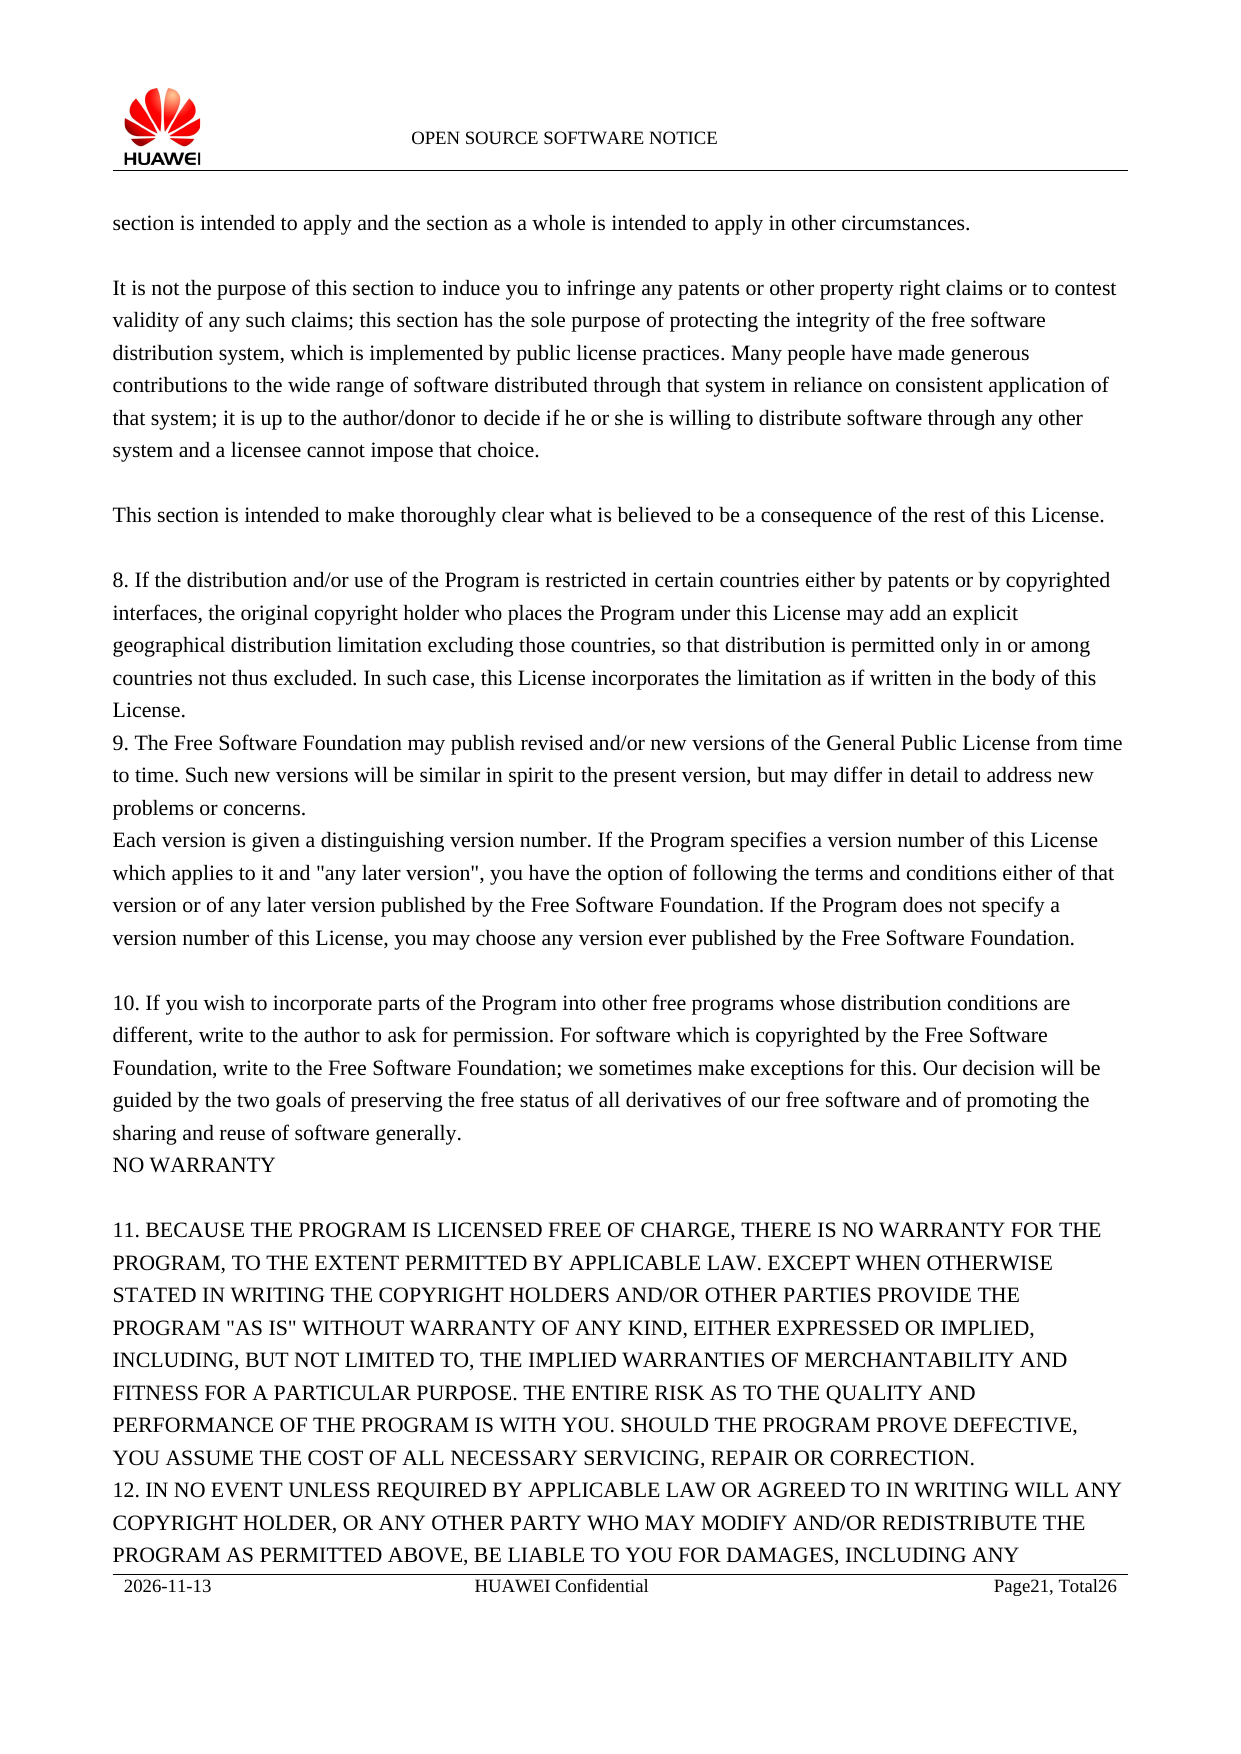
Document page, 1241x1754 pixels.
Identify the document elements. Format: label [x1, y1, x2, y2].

picture [124, 88, 201, 165]
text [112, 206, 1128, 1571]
